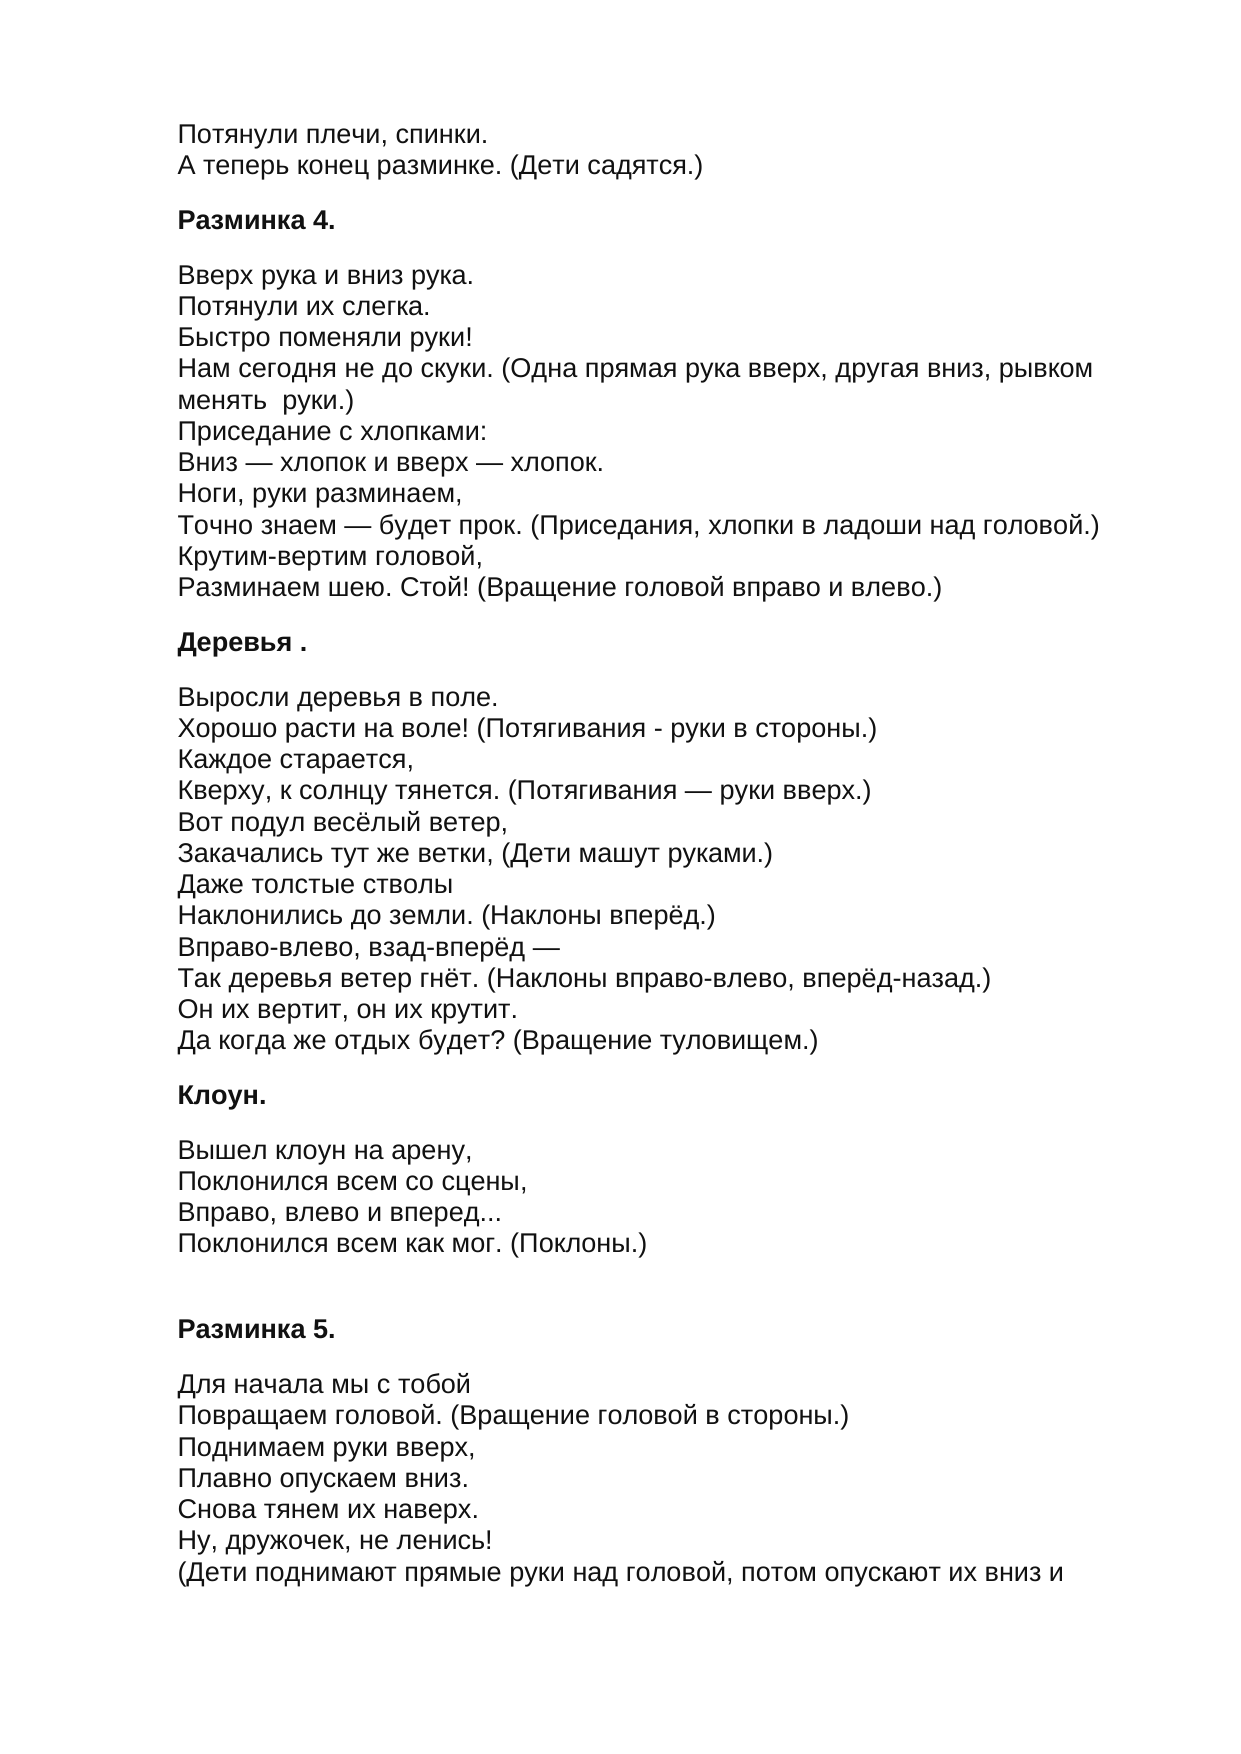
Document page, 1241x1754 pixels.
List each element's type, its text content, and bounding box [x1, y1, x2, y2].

text Клоун. [177, 1079, 1152, 1110]
text Вышел клоун на арену, Поклонился всем со сцены, Вправо, влево и вперед... Поклонился всем как мог. (Поклоны.) [177, 1134, 1152, 1259]
text Деревья . [177, 626, 1152, 657]
text Вверх рука и вниз рука. Потянули их слегка. Быстро поменяли руки! Нам сегодня не до скуки. (Одна прямая рука вверх, другая вниз, рывком менять руки.) Приседание с хлопками: Вниз — хлопок и вверх — хлопок. Ноги, руки разминаем, Точно знаем — будет прок. (Приседания, хлопки в ладоши над головой.) Крутим-вертим головой, Разминаем шею. Стой! (Вращение головой вправо и влево.) [177, 259, 1152, 602]
text Разминка 4. [177, 204, 1152, 235]
text Выросли деревья в поле. Хорошо расти на воле! (Потягивания - руки в стороны.) Каждое старается, Кверху, к солнцу тянется. (Потягивания — руки вверх.) Вот подул весёлый ветер, Закачались тут же ветки, (Дети машут руками.) Даже толстые стволы Наклонились до земли. (Наклоны вперёд.) Вправо-влево, взад-вперёд — Так деревья ветер гнёт. (Наклоны вправо-влево, вперёд-назад.) Он их вертит, он их крутит. Да когда же отдых будет? (Вращение туловищем.) [177, 681, 1152, 1056]
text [177, 118, 1152, 181]
text Разминка 5. [177, 1313, 1152, 1345]
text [177, 1368, 1152, 1587]
